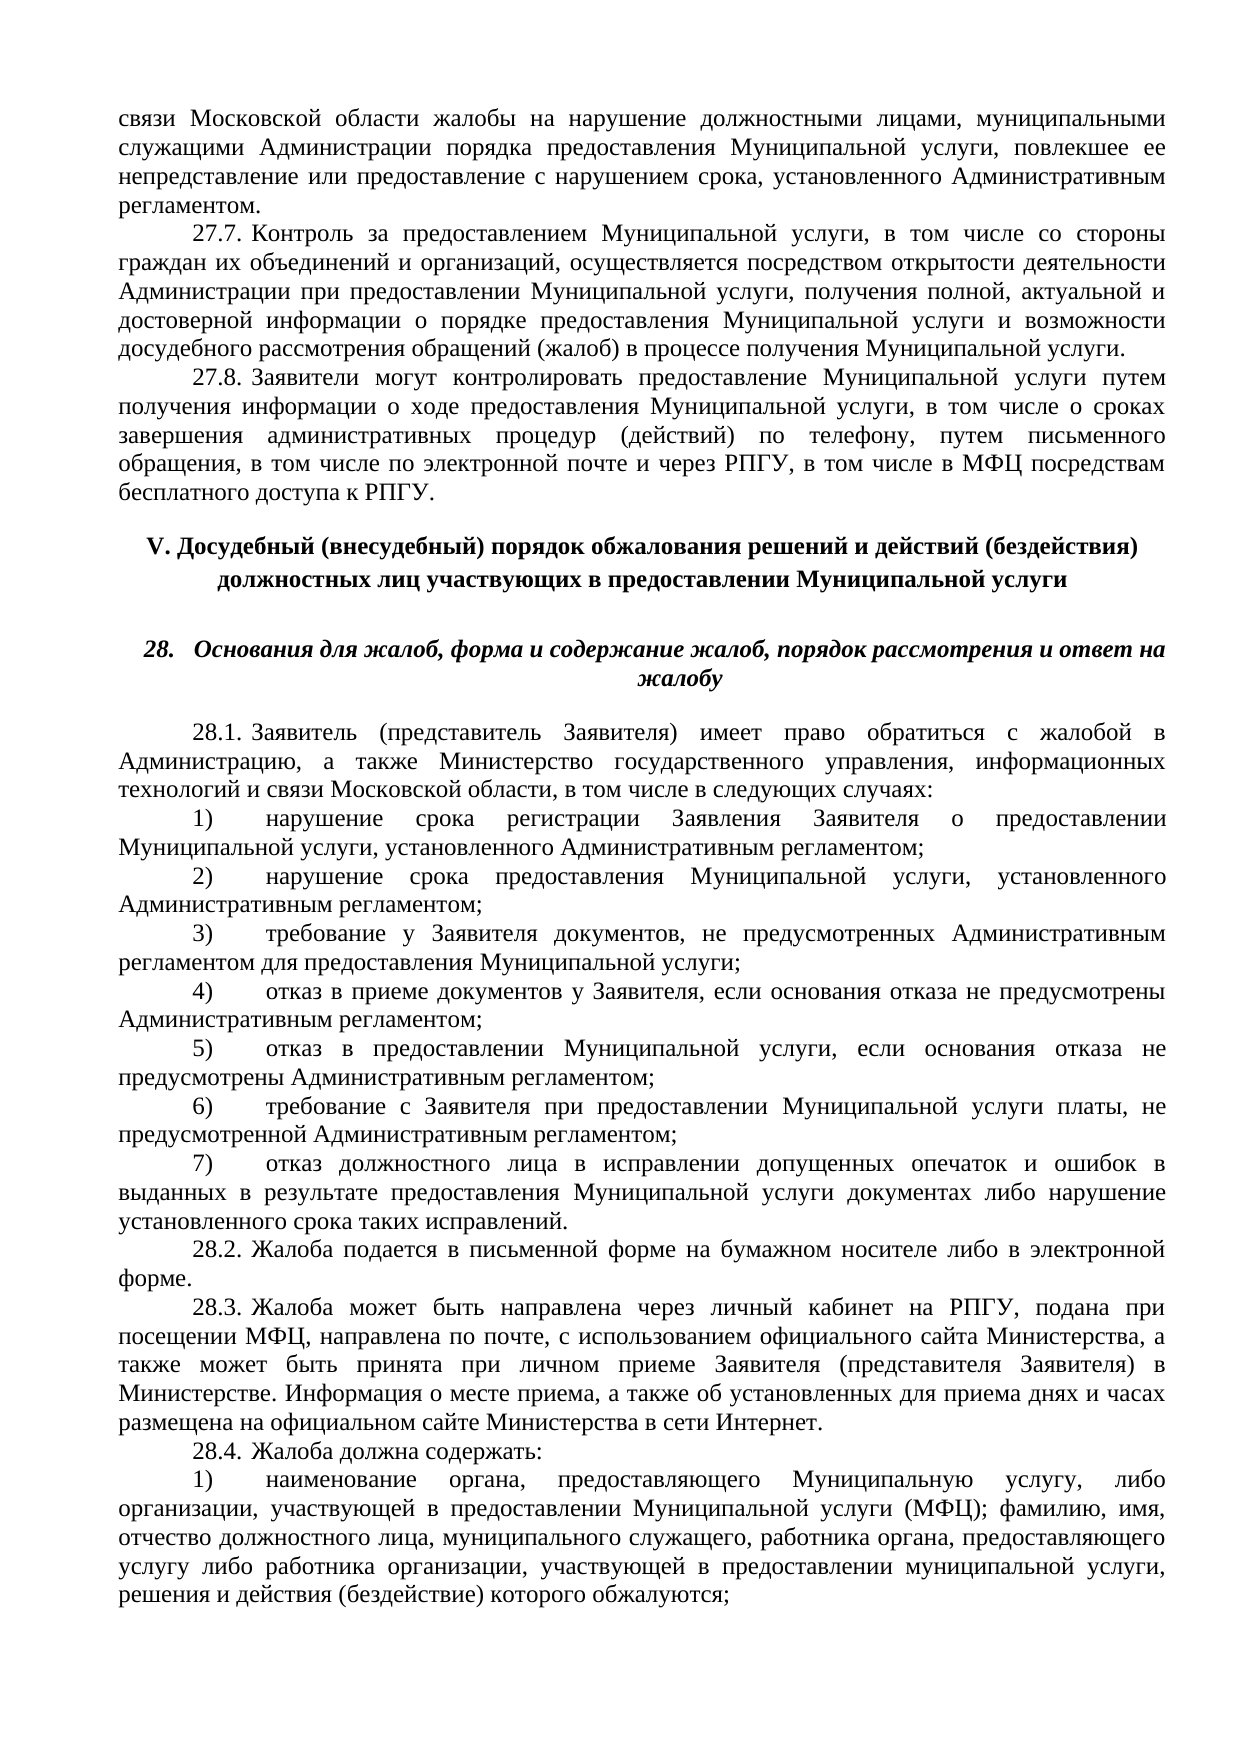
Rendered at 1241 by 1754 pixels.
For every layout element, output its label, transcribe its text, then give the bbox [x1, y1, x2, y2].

list требование с Заявителя при предоставлении Муниципальной услуги платы, не предусмотренной Административным регламентом; [118, 1091, 1167, 1148]
list нарушение срока регистрации Заявления Заявителя о предоставлении Муниципальной услуги, установленного Административным регламентом; [118, 803, 1167, 861]
list отказ должностного лица в исправлении допущенных опечаток и ошибок в выданных в результате предоставления Муниципальной услуги документах либо нарушение установленного срока таких исправлений. [118, 1148, 1167, 1234]
list нарушение срока предоставления Муниципальной услуги, установленного Административным регламентом; [118, 861, 1167, 918]
list требование у Заявителя документов, не предусмотренных Административным регламентом для предоставления Муниципальной услуги; [118, 918, 1167, 976]
text V. Досудебный (внесудебный) порядок обжалования решений и действий (бездействия) должностных лиц участвующих в предоставлении Муниципальной услуги [118, 531, 1167, 593]
list Заявители могут контролировать предоставление Муниципальной услуги путем получения информации о ходе предоставления Муниципальной услуги, в том числе о сроках завершения административных процедур (действий) по телефону, путем письменного обращения, в том числе по электронной почте и через РПГУ, в том числе в МФЦ посредствам бесплатного доступа к РПГУ. [118, 362, 1167, 506]
list Жалоба должна содержать: [118, 1436, 1167, 1464]
list Жалоба может быть направлена через личный кабинет на РПГУ, подана при посещении МФЦ, направлена по почте, с использованием официального сайта Министерства, а также может быть принята при личном приеме Заявителя (представителя Заявителя) в Министерстве. Информация о месте приема, а также об установленных для приема днях и часах размещена на официальном сайте Министерства в сети Интернет. [118, 1292, 1167, 1436]
list отказ в предоставлении Муниципальной услуги, если основания отказа не предусмотрены Административным регламентом; [118, 1033, 1167, 1091]
list Контроль за предоставлением Муниципальной услуги, в том числе со стороны граждан их объединений и организаций, осуществляется посредством открытости деятельности Администрации при предоставлении Муниципальной услуги, получения полной, актуальной и достоверной информации о порядке предоставления Муниципальной услуги и возможности досудебного рассмотрения обращений (жалоб) в процессе получения Муниципальной услуги. [118, 218, 1167, 362]
list отказ в приеме документов у Заявителя, если основания отказа не предусмотрены Административным регламентом; [118, 976, 1167, 1033]
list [118, 103, 1167, 218]
list Основания для жалоб, форма и содержание жалоб, порядок рассмотрения и ответ на жалобу [143, 634, 1167, 692]
list Заявитель (представитель Заявителя) имеет право обратиться с жалобой в Администрацию, а также Министерство государственного управления, информационных технологий и связи Московской области, в том числе в следующих случаях: [118, 717, 1167, 803]
list Жалоба подается в письменной форме на бумажном носителе либо в электронной форме. [118, 1234, 1167, 1292]
list наименование органа, предоставляющего Муниципальную услугу, либо организации, участвующей в предоставлении Муниципальной услуги (МФЦ); фамилию, имя, отчество должностного лица, муниципального служащего, работника органа, предоставляющего услугу либо работника организации, участвующей в предоставлении муниципальной услуги, решения и действия (бездействие) которого обжалуются; [118, 1464, 1167, 1608]
